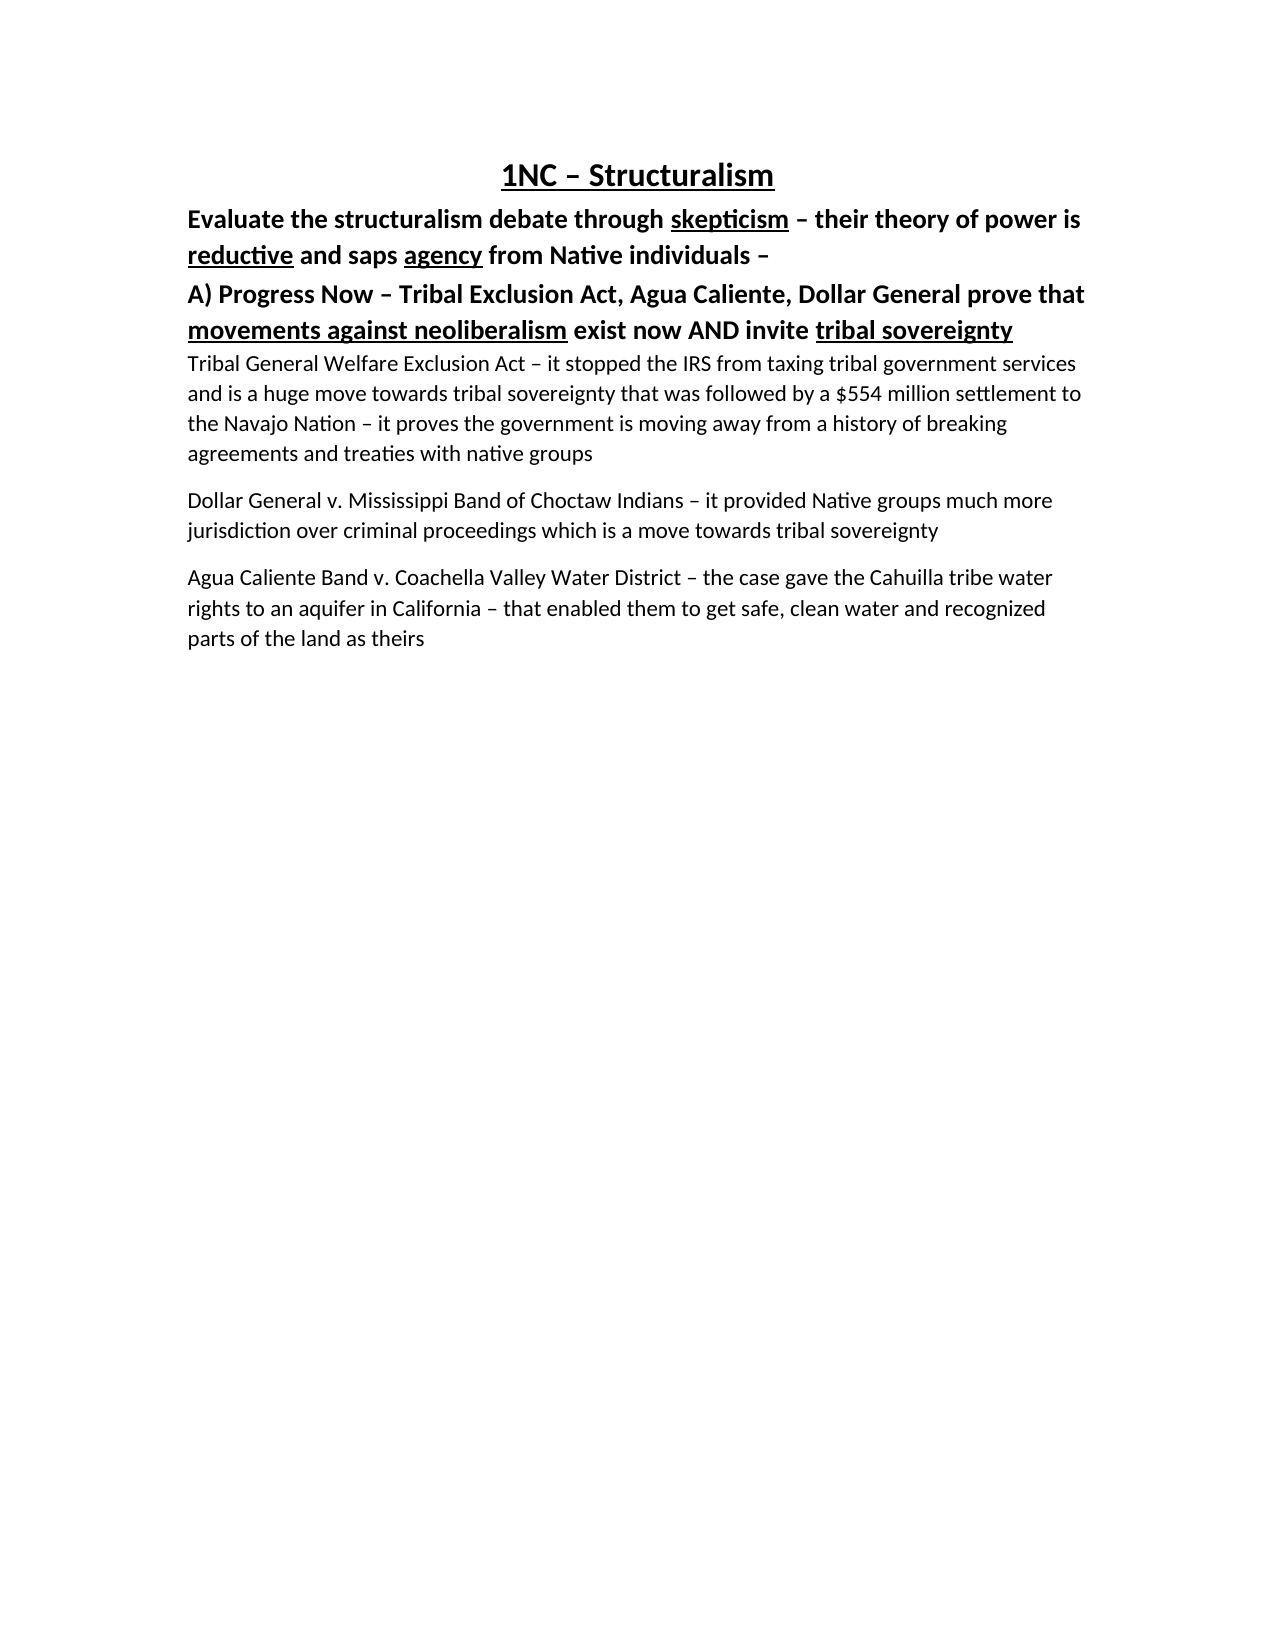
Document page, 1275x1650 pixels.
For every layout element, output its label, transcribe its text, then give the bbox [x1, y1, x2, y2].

text A) Progress Now – Tribal Exclusion Act, Agua Caliente, Dollar General prove that movements against neoliberalism exist now AND invite tribal sovereignty [187, 278, 1087, 346]
text Agua Caliente Band v. Coachella Valley Water District – the case gave the Cahuilla tribe water rights to an aquifer in California – that enabled them to get safe, clean water and recognized parts of the land as theirs [187, 563, 1087, 652]
text Evaluate the structuralism debate through skepticism – their theory of power is reductive and saps agency from Native individuals – [187, 202, 1087, 271]
text Tribal General Welfare Exclusion Act – it stopped the IRS from taxing tribal government services and is a huge move towards tribal sovereignty that was followed by a $554 million settlement to the Navajo Nation – it proves the government is moving away from a history of breaking agreements and treaties with native groups [187, 349, 1087, 468]
subtitle 1NC – Structuralism [187, 154, 1087, 195]
text Dollar General v. Mississippi Band of Choctaw Indians – it provided Native groups much more jurisdiction over criminal proceedings which is a move towards tribal sovereignty [187, 486, 1087, 545]
